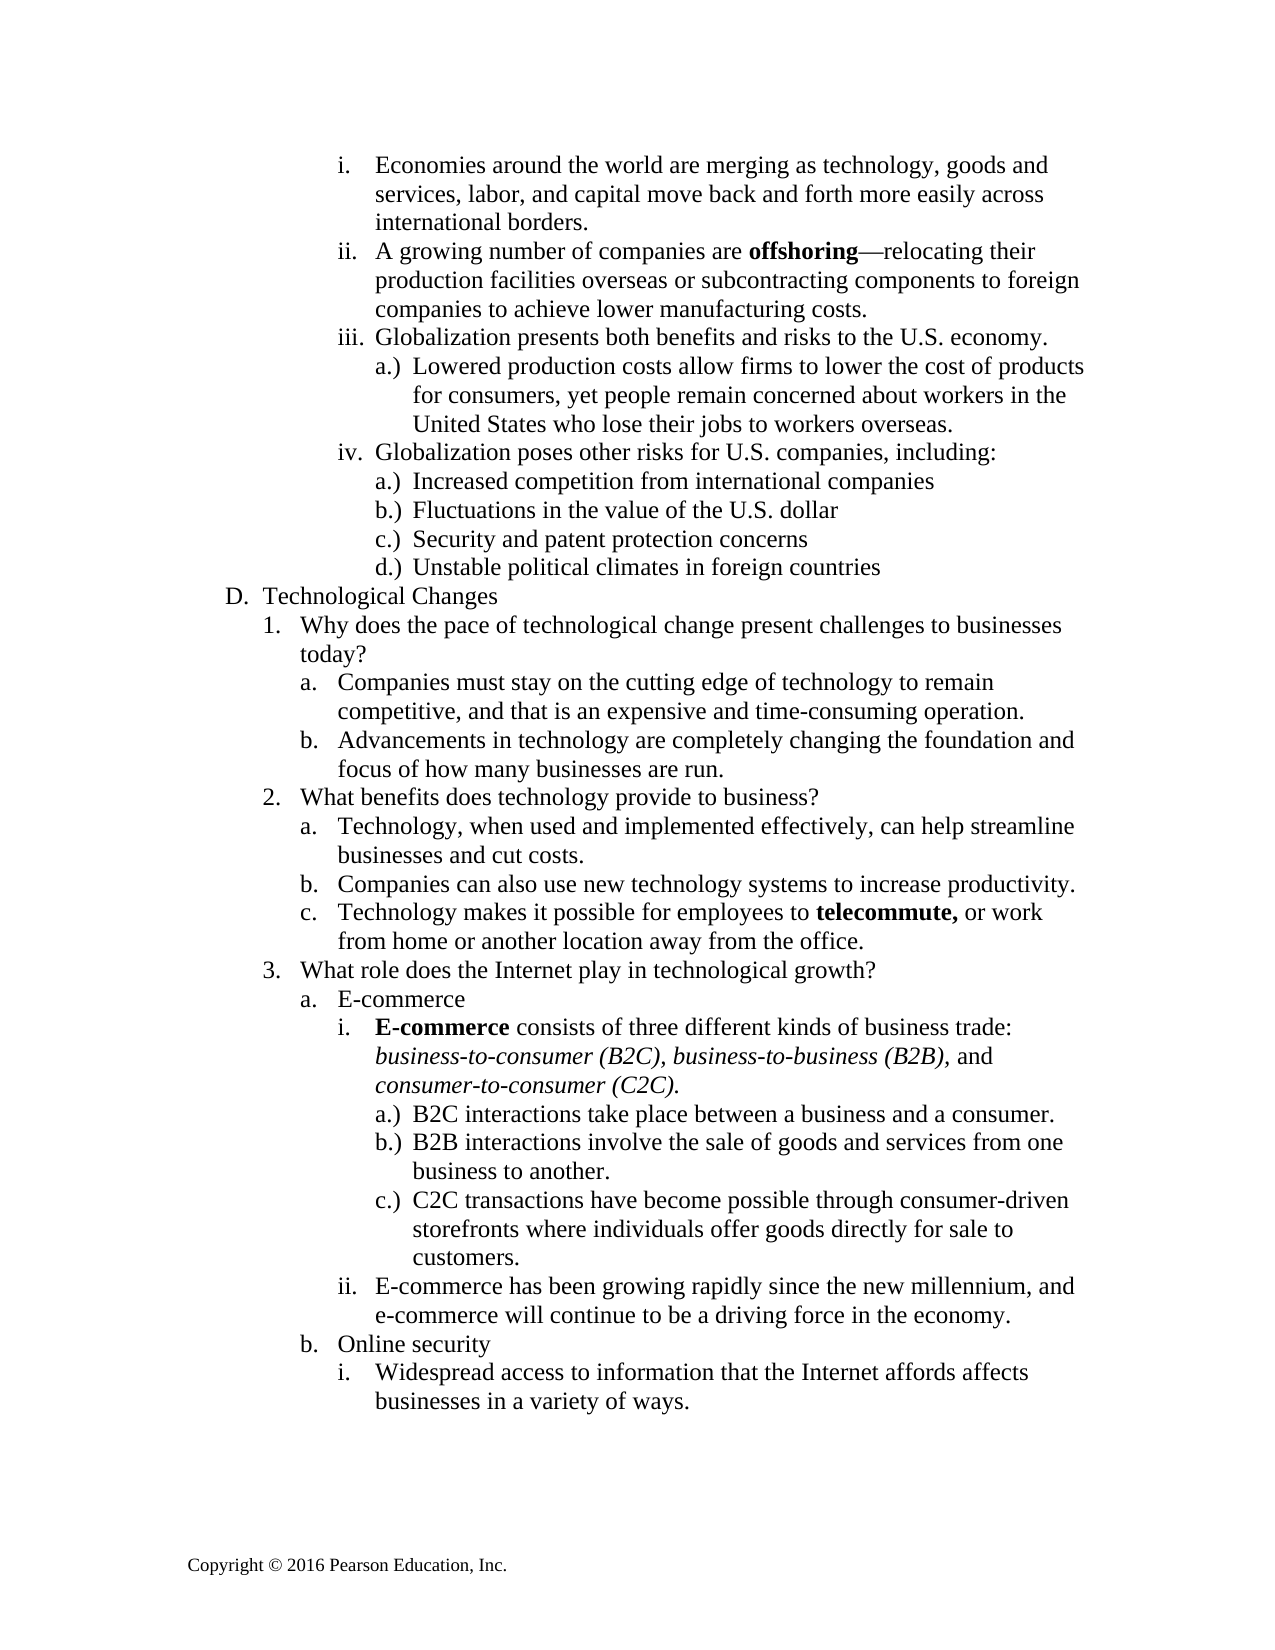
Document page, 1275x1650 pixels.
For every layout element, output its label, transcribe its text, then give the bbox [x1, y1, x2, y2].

list Technological Changes [225, 581, 1087, 610]
list Unstable political climates in foreign countries [375, 552, 1087, 581]
list Why does the pace of technological change present challenges to businesses today? [262, 610, 1087, 667]
list Globalization presents both benefits and risks to the U.S. economy. [337, 322, 1087, 351]
list Technology makes it possible for employees to telecommute, or work from home or another location away from the office. [300, 897, 1087, 955]
list C2C transactions have become possible through consumer-driven storefronts where individuals offer goods directly for sale to customers. [375, 1185, 1087, 1271]
list B2B interactions involve the sale of goods and services from one business to another. [375, 1127, 1087, 1185]
list Increased competition from international companies [375, 466, 1087, 495]
list E-commerce has been growing rapidly since the new millennium, and e-commerce will continue to be a driving force in the economy. [337, 1271, 1087, 1329]
list Companies must stay on the cutting edge of technology to remain competitive, and that is an expensive and time-consuming operation. [300, 667, 1087, 725]
list What benefits does technology provide to business? [262, 782, 1087, 811]
list Advancements in technology are completely changing the foundation and focus of how many businesses are run. [300, 725, 1087, 782]
list Technology, when used and implemented effectively, can help streamline businesses and cut costs. [300, 811, 1087, 869]
list E-commerce consists of three different kinds of business trade: business-to-consumer (B2C), business-to-business (B2B), and consumer-to-consumer (C2C). [337, 1012, 1087, 1099]
list Fluctuations in the value of the U.S. dollar [375, 495, 1087, 524]
list Lowered production costs allow firms to lower the cost of products for consumers, yet people remain concerned about workers in the United States who lose their jobs to workers overseas. [375, 351, 1087, 437]
list Economies around the world are merging as technology, goods and services, labor, and capital move back and forth more easily across international borders. [337, 150, 1087, 236]
list A growing number of companies are offshoring—relocating their production facilities overseas or subcontracting components to foreign companies to achieve lower manufacturing costs. [337, 236, 1087, 322]
list B2C interactions take place between a business and a consumer. [375, 1099, 1087, 1127]
list Online security [300, 1329, 1087, 1357]
list E-commerce [300, 984, 1087, 1012]
list Security and patent protection concerns [375, 524, 1087, 552]
list Widespread access to information that the Internet affords affects businesses in a variety of ways. [337, 1357, 1087, 1415]
list What role does the Internet play in technological growth? [262, 955, 1087, 984]
list Companies can also use new technology systems to increase productivity. [300, 869, 1087, 897]
list Globalization poses other risks for U.S. companies, including: [337, 437, 1087, 466]
